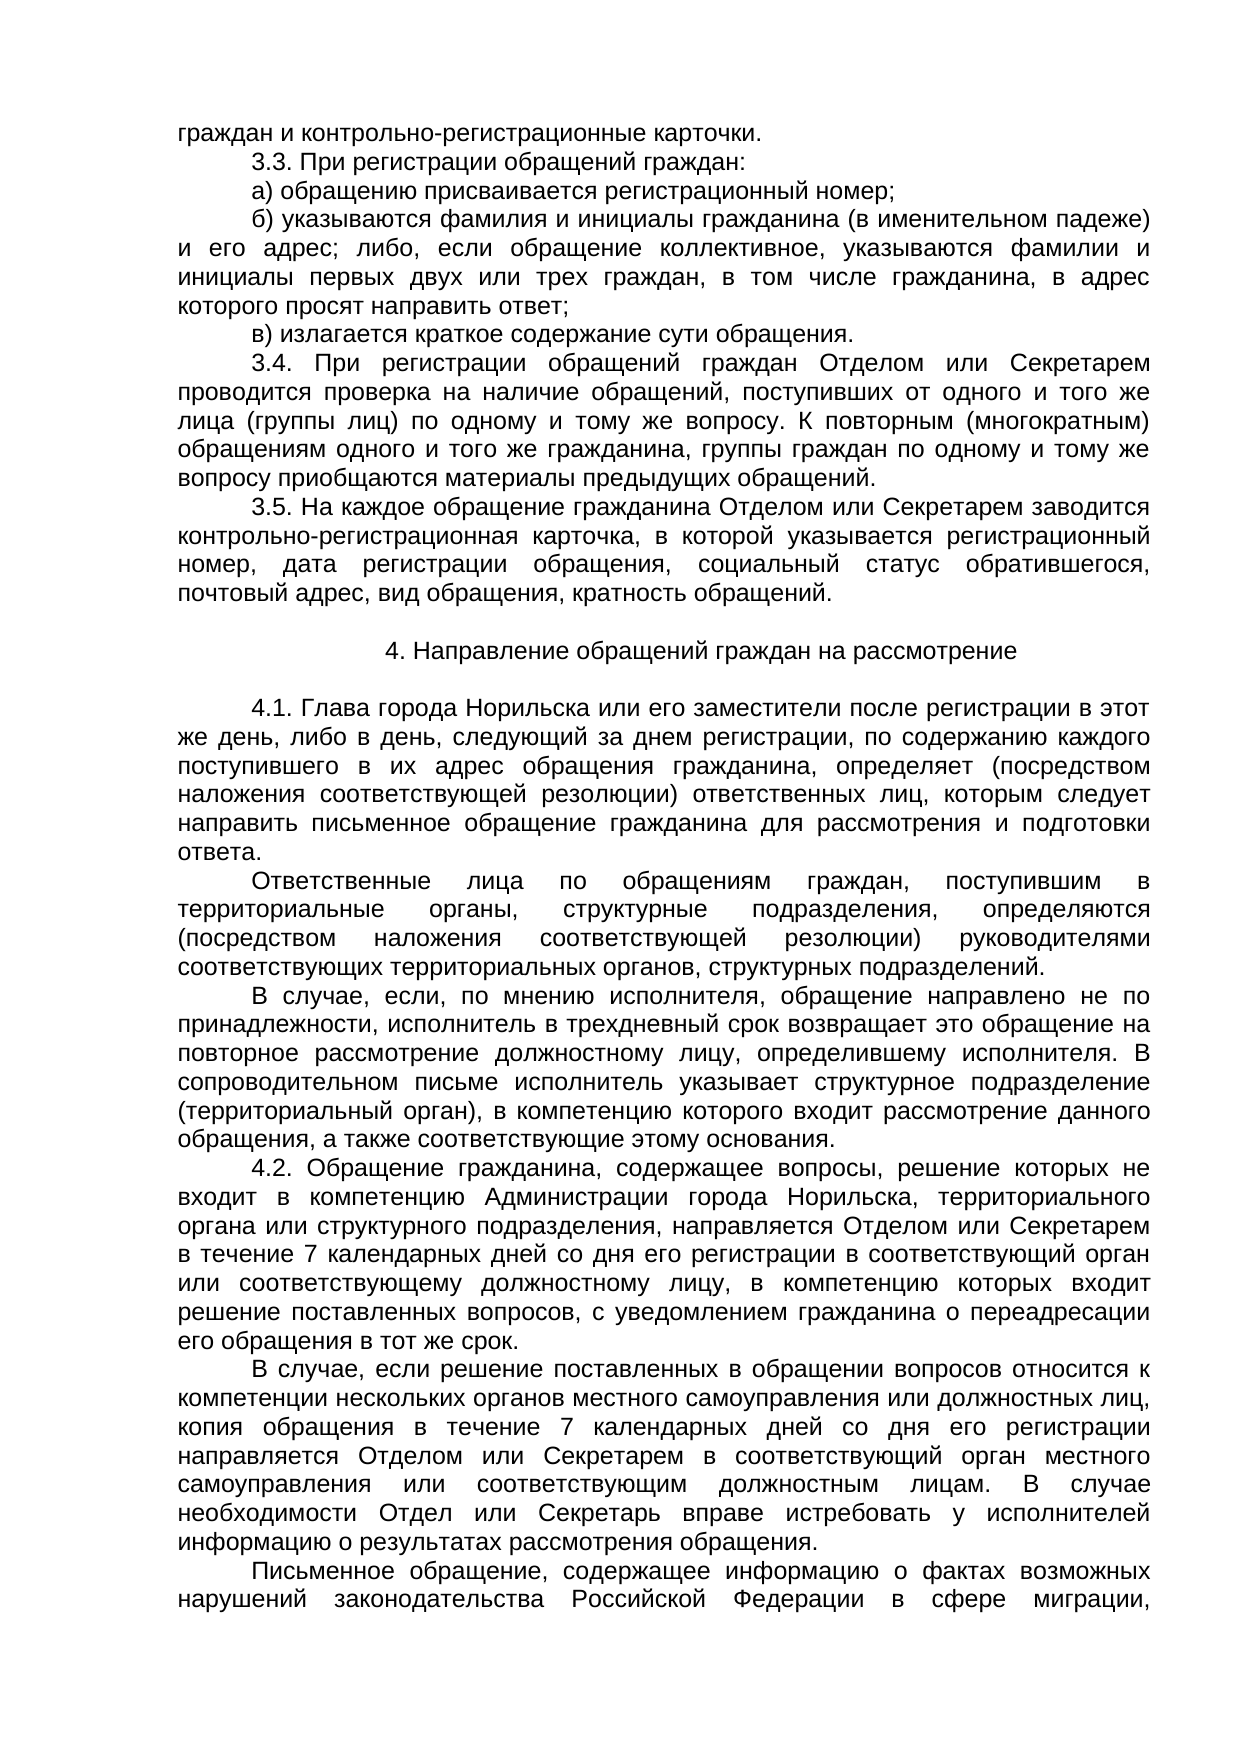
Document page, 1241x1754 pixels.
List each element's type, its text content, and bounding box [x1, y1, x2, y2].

text 4. Направление обращений граждан на рассмотрение [177, 636, 1152, 664]
text Ответственные лица по обращениям граждан, поступившим в территориальные органы, структурные подразделения, определяются (посредством наложения соответствующей резолюции) руководителями соответствующих территориальных органов, структурных подразделений. [177, 866, 1152, 981]
text 3.3. При регистрации обращений граждан: [177, 147, 1152, 176]
text б) указываются фамилия и инициалы гражданина (в именительном падеже) и его адрес; либо, если обращение коллективное, указываются фамилии и инициалы первых двух или трех граждан, в том числе гражданина, в адрес которого просят направить ответ; [177, 204, 1152, 319]
text 4.2. Обращение гражданина, содержащее вопросы, решение которых не входит в компетенцию Администрации города Норильска, территориального органа или структурного подразделения, направляется Отделом или Секретарем в течение 7 календарных дней со дня его регистрации в соответствующий орган или соответствующему должностному лицу, в компетенцию которых входит решение поставленных вопросов, с уведомлением гражданина о переадресации его обращения в тот же срок. [177, 1153, 1152, 1354]
text 4.1. Глава города Норильска или его заместители после регистрации в этот же день, либо в день, следующий за днем регистрации, по содержанию каждого поступившего в их адрес обращения гражданина, определяет (посредством наложения соответствующей резолюции) ответственных лиц, которым следует направить письменное обращение гражданина для рассмотрения и подготовки ответа. [177, 693, 1152, 866]
text В случае, если, по мнению исполнителя, обращение направлено не по принадлежности, исполнитель в трехдневный срок возвращает это обращение на повторное рассмотрение должностному лицу, определившему исполнителя. В сопроводительном письме исполнитель указывает структурное подразделение (территориальный орган), в компетенцию которого входит рассмотрение данного обращения, а также соответствующие этому основания. [177, 981, 1152, 1153]
text а) обращению присваивается регистрационный номер; [177, 176, 1152, 204]
text 3.5. На каждое обращение гражданина Отделом или Секретарем заводится контрольно-регистрационная карточка, в которой указывается регистрационный номер, дата регистрации обращения, социальный статус обратившегося, почтовый адрес, вид обращения, кратность обращений. [177, 492, 1152, 607]
text В случае, если решение поставленных в обращении вопросов относится к компетенции нескольких органов местного самоуправления или должностных лиц, копия обращения в течение 7 календарных дней со дня его регистрации направляется Отделом или Секретарем в соответствующий орган местного самоуправления или соответствующим должностным лицам. В случае необходимости Отдел или Секретарь вправе истребовать у исполнителей информацию о результатах рассмотрения обращения. [177, 1354, 1152, 1556]
text в) излагается краткое содержание сути обращения. [177, 319, 1152, 348]
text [177, 1556, 1152, 1613]
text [177, 118, 1152, 147]
text 3.4. При регистрации обращений граждан Отделом или Секретарем проводится проверка на наличие обращений, поступивших от одного и того же лица (группы лиц) по одному и тому же вопросу. К повторным (многократным) обращениям одного и того же гражданина, группы граждан по одному и тому же вопросу приобщаются материалы предыдущих обращений. [177, 348, 1152, 492]
